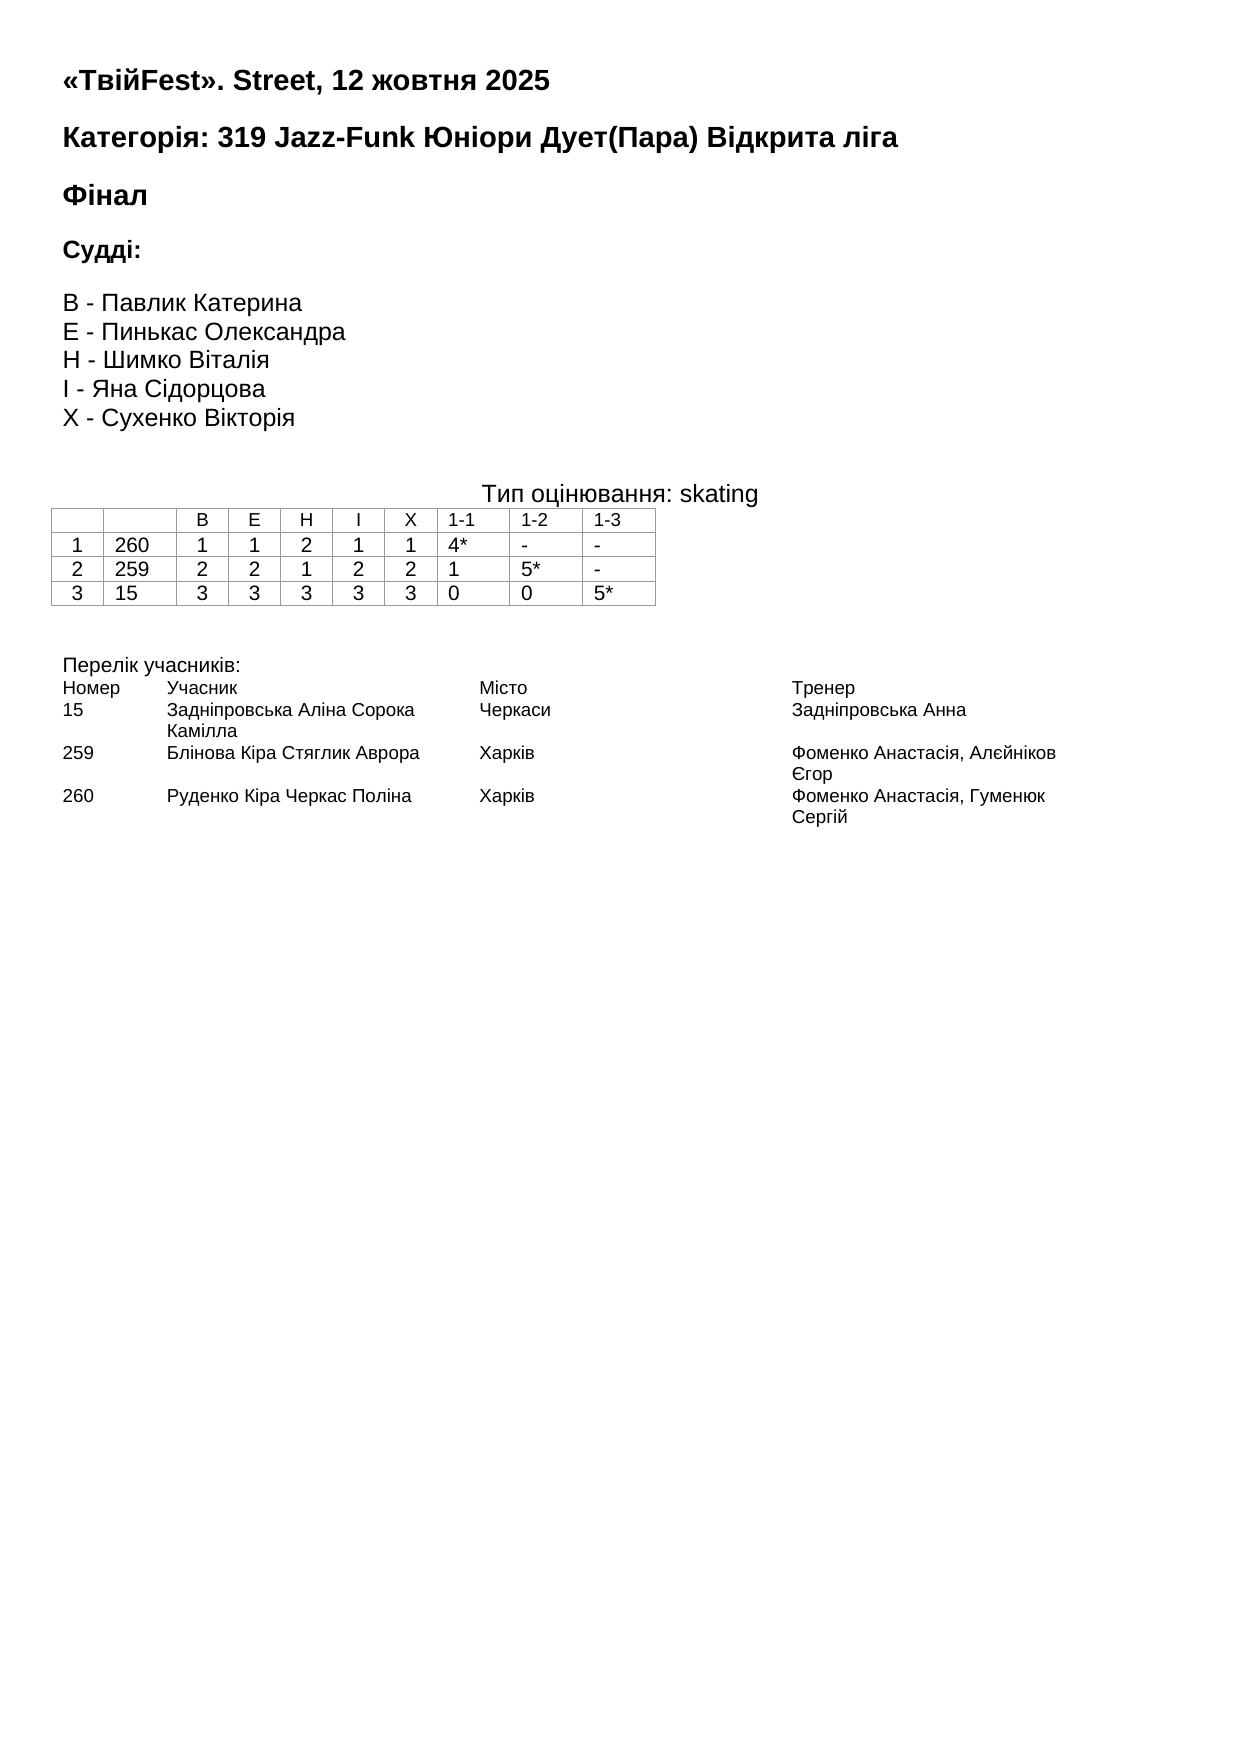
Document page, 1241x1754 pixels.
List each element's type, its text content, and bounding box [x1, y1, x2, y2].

table_header [52, 509, 103, 532]
table_header Місто [468, 677, 780, 698]
table_cell 15 [104, 582, 176, 605]
table_header X [385, 509, 437, 532]
table_cell 1 [385, 533, 437, 556]
table_cell 3 [52, 582, 103, 605]
table_header Учасник [155, 677, 468, 698]
table_cell 1 [333, 533, 384, 556]
table_header B [177, 509, 228, 532]
table_cell 4* [438, 533, 509, 556]
table_header Номер [51, 677, 155, 698]
table_cell 3 [281, 582, 332, 605]
table_cell 3 [229, 582, 280, 605]
table_cell Фоменко Анастасія, Алєйніков Єгор [780, 742, 1093, 785]
table_cell Блінова Кіра Стяглик Аврора [155, 742, 468, 785]
table_header Тренер [780, 677, 1093, 698]
list B - Павлик Катерина [62, 288, 1178, 316]
text Фінал [62, 177, 1178, 211]
table_cell 260 [51, 785, 155, 828]
table_cell 2 [281, 533, 332, 556]
table_cell Руденко Кіра Черкас Поліна [155, 785, 468, 828]
table_cell 2 [229, 557, 280, 581]
table_cell 1 [438, 557, 509, 581]
table_cell Задніпровська Аліна Сорока Камілла [155, 699, 468, 742]
text Перелік учасників: [62, 653, 1178, 677]
table_cell Черкаси [468, 699, 780, 742]
table_header 1-2 [510, 509, 582, 532]
table_cell 2 [177, 557, 228, 581]
table_cell 3 [333, 582, 384, 605]
table_cell 3 [385, 582, 437, 605]
table_cell - [583, 533, 655, 556]
list I - Яна Сідорцова [62, 374, 1178, 403]
table_header I [333, 509, 384, 532]
list X - Сухенко Вікторія [62, 403, 1178, 431]
text Категорія: 319 Jazz-Funk Юніори Дует(Пара) Відкрита ліга [62, 120, 1178, 153]
table_cell Фоменко Анастасія, Гуменюк Сергій [780, 785, 1093, 828]
table_cell 259 [51, 742, 155, 785]
table_cell 0 [438, 582, 509, 605]
table_cell 1 [281, 557, 332, 581]
table_cell 3 [177, 582, 228, 605]
table_cell 1 [229, 533, 280, 556]
table_cell - [510, 533, 582, 556]
table_cell 5* [583, 582, 655, 605]
table_cell 260 [104, 533, 176, 556]
table_header 1-1 [438, 509, 509, 532]
list E - Пинькас Олександра [62, 316, 1178, 345]
table_cell 259 [104, 557, 176, 581]
table_cell 15 [51, 699, 155, 742]
table_cell 0 [510, 582, 582, 605]
table_cell - [583, 557, 655, 581]
table_cell 1 [177, 533, 228, 556]
text «ТвійFest». Street, 12 жовтня 2025 [62, 62, 1178, 96]
text Тип оцінювання: skating [62, 479, 1178, 508]
table_cell 2 [333, 557, 384, 581]
table_cell 2 [385, 557, 437, 581]
table_header [104, 509, 176, 532]
list H - Шимко Віталія [62, 345, 1178, 374]
table_cell Задніпровська Анна [780, 699, 1093, 742]
table_header 1-3 [583, 509, 655, 532]
text Судді: [62, 235, 1178, 264]
table_header E [229, 509, 280, 532]
table_cell 2 [52, 557, 103, 581]
table_header H [281, 509, 332, 532]
table_cell 1 [52, 533, 103, 556]
table_cell Харків [468, 785, 780, 828]
table_cell Харків [468, 742, 780, 785]
table_cell 5* [510, 557, 582, 581]
